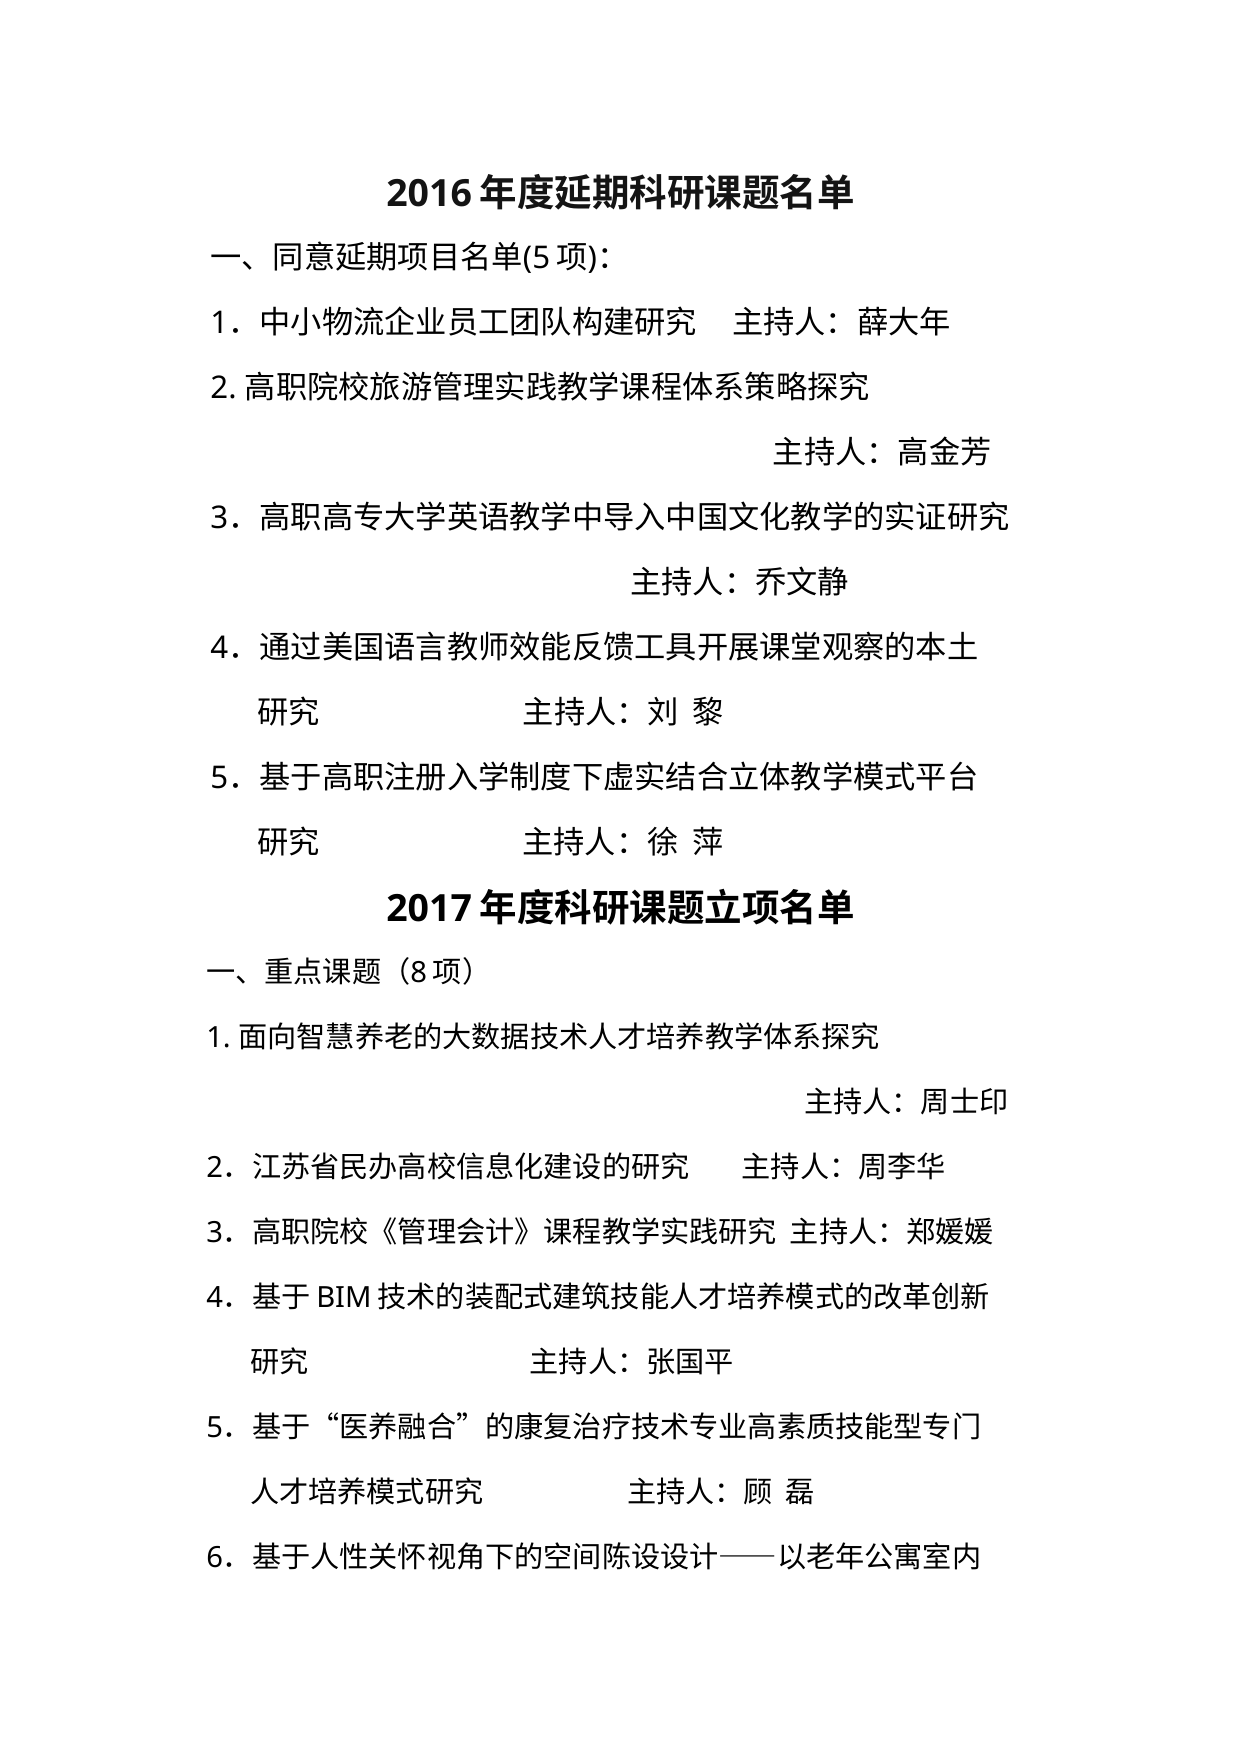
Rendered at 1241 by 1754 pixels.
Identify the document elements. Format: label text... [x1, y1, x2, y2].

text 研究 主持人：徐 萍 [148, 808, 1092, 873]
text 4．基于BIM技术的装配式建筑技能人才培养模式的改革创新 [148, 1263, 1092, 1328]
text 研究 主持人：刘 黎 [257, 678, 1092, 743]
text 2．江苏省民办高校信息化建设的研究 主持人：周李华 [148, 1133, 1092, 1198]
text 6．基于人性关怀视角下的空间陈设设计——以老年公寓室内 [148, 1523, 1092, 1588]
text 4．通过美国语言教师效能反馈工具开展课堂观察的本土 [148, 613, 1092, 678]
text 5．基于“医养融合”的康复治疗技术专业高素质技能型专门 [148, 1393, 1092, 1458]
text 2016年度延期科研课题名单 [148, 158, 1092, 223]
text 主持人：周士印 [148, 1068, 1092, 1133]
text 一、同意延期项目名单(5项)： [148, 223, 1092, 288]
text 5．基于高职注册入学制度下虚实结合立体教学模式平台 [148, 743, 1092, 808]
text 一、重点课题（8项） [148, 938, 1092, 1003]
text 1. 面向智慧养老的大数据技术人才培养教学体系探究 [148, 1003, 1092, 1068]
text 3．高职院校《管理会计》课程教学实践研究 主持人：郑媛媛 [148, 1198, 1092, 1263]
text 2. 高职院校旅游管理实践教学课程体系策略探究 [148, 353, 1092, 418]
text 3．高职高专大学英语教学中导入中国文化教学的实证研究 [148, 483, 1092, 548]
text 主持人：高金芳 [148, 418, 1092, 483]
text 人才培养模式研究 主持人：顾 磊 [148, 1458, 1092, 1523]
text 研究 主持人：张国平 [148, 1328, 1092, 1393]
text 2017年度科研课题立项名单 [148, 873, 1092, 938]
text 主持人：乔文静 [148, 548, 1092, 613]
text 1．中小物流企业员工团队构建研究 主持人：薛大年 [148, 288, 1092, 353]
